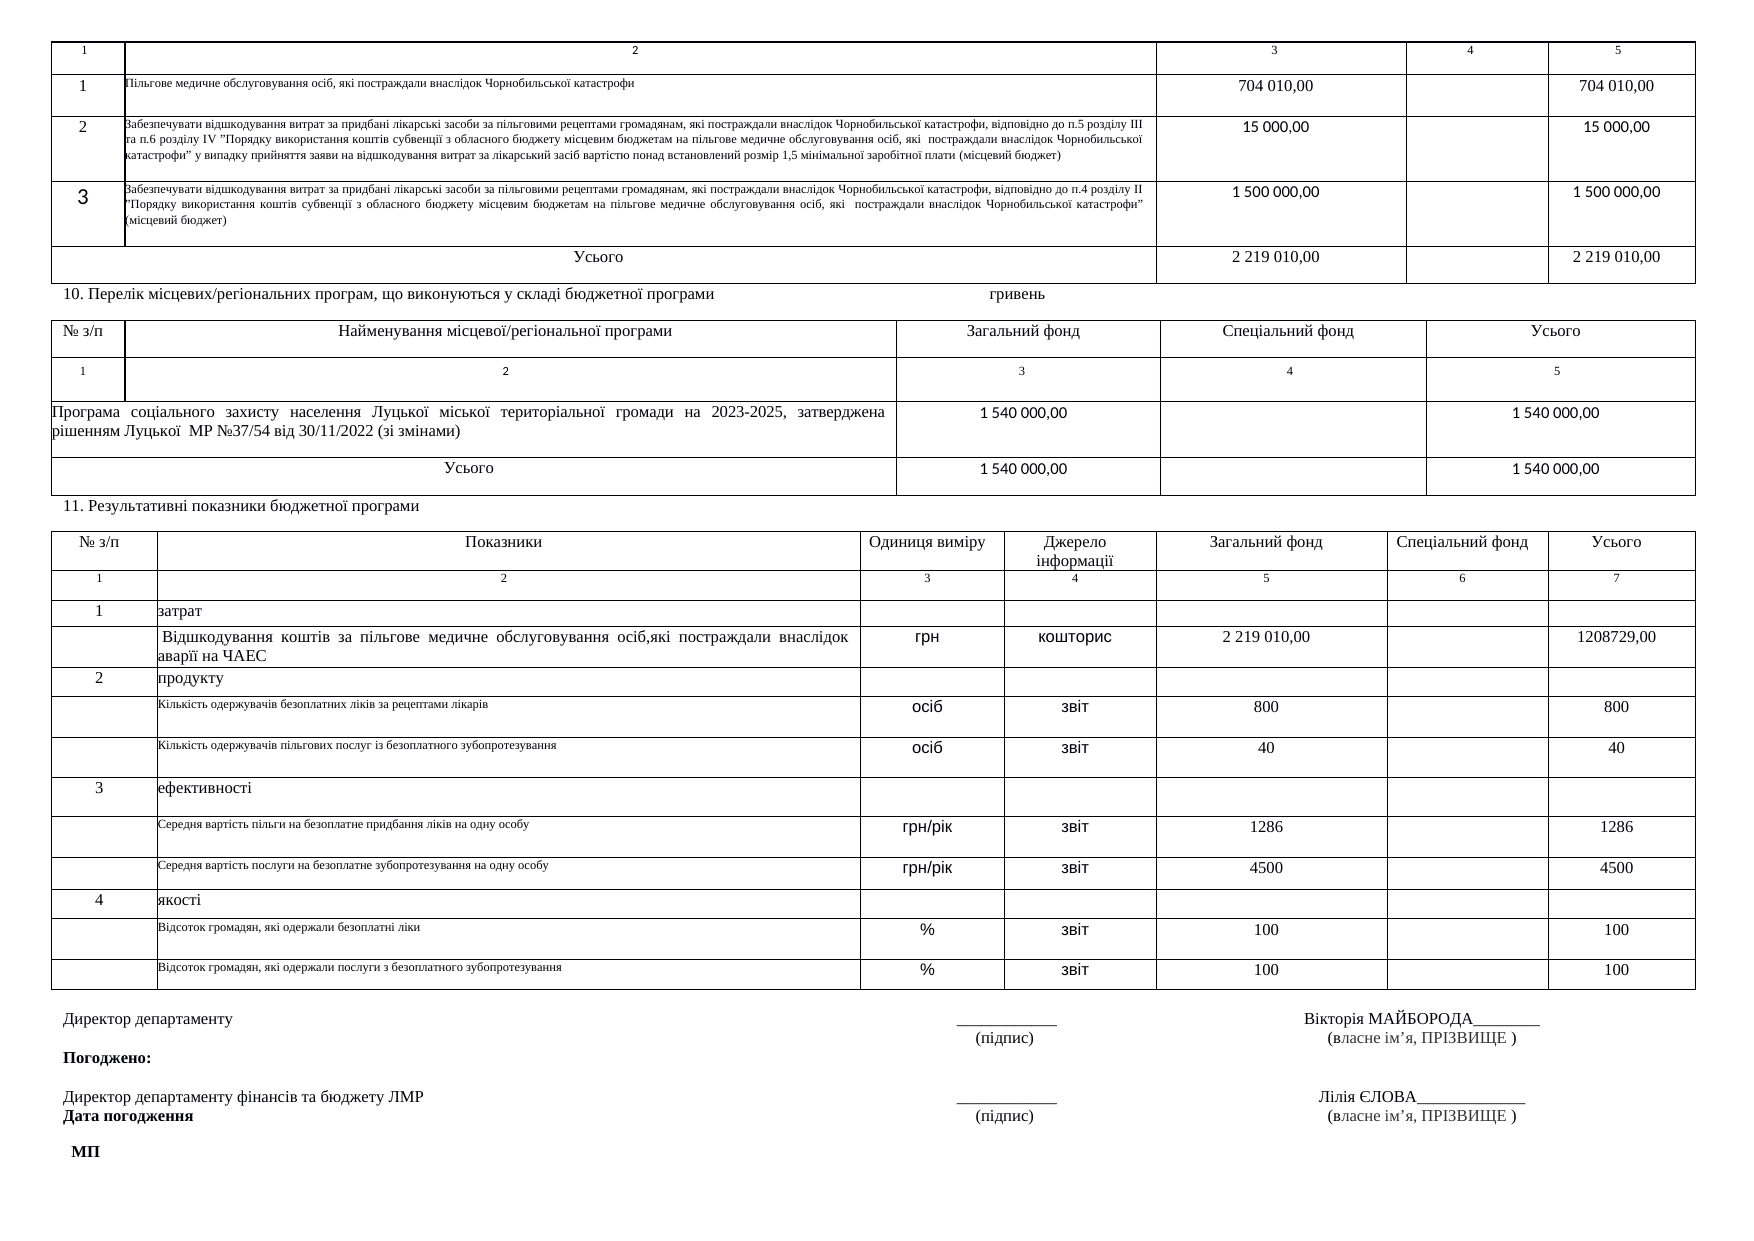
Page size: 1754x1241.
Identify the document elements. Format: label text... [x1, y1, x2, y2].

table_cell [1005, 890, 1156, 918]
table_cell 3 [52, 182, 124, 246]
table_cell 4500 [1549, 858, 1695, 889]
table_cell [52, 627, 157, 667]
table_cell Усього [52, 247, 1156, 283]
table_cell [1388, 668, 1548, 696]
table_cell 704 010,00 [1157, 75, 1406, 116]
table_cell [52, 960, 157, 988]
table_cell 3 [861, 571, 1004, 599]
table_cell [1157, 601, 1387, 626]
table_cell [1549, 890, 1695, 918]
table_cell Загальний фонд [897, 321, 1160, 357]
table_cell % [861, 919, 1004, 959]
table_cell [52, 738, 157, 777]
table_cell [1388, 627, 1548, 667]
table_cell [52, 858, 157, 889]
table_cell [861, 890, 1004, 918]
table_cell 11. Результативні показники бюджетної програми [52, 496, 1696, 531]
table_cell [1388, 738, 1548, 777]
table_cell 100 [1549, 919, 1695, 959]
table_cell 4 [1407, 43, 1548, 74]
table_cell Відшкодування коштів за пільгове медичне обслуговування осіб,які постраждали внаслідок аварїї на ЧАЕС [158, 627, 860, 667]
table_cell звіт [1005, 858, 1156, 889]
table_cell 4500 [1157, 858, 1387, 889]
table_cell якості [158, 890, 860, 918]
table_cell Програма соціального захисту населення Луцької міської територіальної громади на 2023-2025, затверджена рішенням Луцької МР №37/54 від 30/11/2022 (зі змінами) [52, 402, 896, 457]
table_cell 800 [1549, 697, 1695, 737]
table_cell ____________ (підпис) [861, 1087, 1148, 1177]
table_cell № з/п [52, 532, 157, 570]
table_cell Джерело інформації [1005, 532, 1156, 570]
table_cell 1 540 000,00 [1427, 402, 1695, 457]
table_cell [1005, 668, 1156, 696]
table_cell Забезпечувати відшкодування витрат за придбані лікарські засоби за пільговими рецептами громадянам, які постраждали внаслідок Чорнобильської катастрофи, відповідно до п.4 розділу ІІ ”Порядку використання коштів субвенції з обласного бюджету місцевим бюджетам на пільгове медичне обслуговування осіб, які постраждали внаслідок Чорнобильської катастрофи” (місцевий бюджет) [126, 182, 1156, 246]
table_cell 4 [52, 890, 157, 918]
table_cell [1407, 247, 1548, 283]
table_cell Найменування місцевої/регіональної програми [126, 321, 896, 357]
table_cell 10. Перелік місцевих/регіональних програм, що виконуються у складі бюджетної програми гривень [52, 284, 1696, 320]
table_cell 4 [1005, 571, 1156, 599]
table_cell 3 [52, 778, 157, 816]
table_cell Усього [1427, 321, 1695, 357]
table_cell Кількість одержувачів пільгових послуг із безоплатного зубопротезування [158, 738, 860, 777]
table_cell [861, 778, 1004, 816]
table_cell Забезпечувати відшкодування витрат за придбані лікарські засоби за пільговими рецептами громадянам, які постраждали внаслідок Чорнобильської катастрофи, відповідно до п.5 розділу ІІІ та п.6 розділу ІV ”Порядку використання коштів субвенції з обласного бюджету місцевим бюджетам на пільгове медичне обслуговування осіб, які постраждали внаслідок Чорнобильської катастрофи” у випадку прийняття заяви на відшкодування витрат за лікарський засіб вартістю понад встановлений розмір 1,5 мінімальної заробітної плати (місцевий бюджет) [126, 117, 1156, 181]
table_cell 2 [158, 571, 860, 599]
table_cell Вікторія МАЙБОРОДА________ (власне ім’я, ПРІЗВИЩЕ ) [1148, 990, 1696, 1048]
table_cell продукту [158, 668, 860, 696]
table_cell [1549, 778, 1695, 816]
table_cell Лілія ЄЛОВА_____________ (власне ім’я, ПРІЗВИЩЕ ) [1148, 1087, 1696, 1177]
table_cell [861, 601, 1004, 626]
table_cell [1161, 458, 1426, 495]
table_cell Кількість одержувачів безоплатних ліків за рецептами лікарів [158, 697, 860, 737]
table_cell затрат [158, 601, 860, 626]
table_cell 5 [1427, 358, 1695, 401]
table_cell Одиниця виміру [861, 532, 1004, 570]
table_cell 2 [52, 668, 157, 696]
table_cell [1157, 668, 1387, 696]
table_cell Спеціальний фонд [1161, 321, 1426, 357]
table_cell грн/рік [861, 858, 1004, 889]
table_cell [1407, 75, 1548, 116]
table_cell 7 [1549, 571, 1695, 599]
table_cell 800 [1157, 697, 1387, 737]
table_cell [1388, 817, 1548, 857]
table_cell [1157, 778, 1387, 816]
table_cell [1549, 601, 1695, 626]
table_cell 4 [1161, 358, 1426, 401]
table_cell 1 540 000,00 [897, 402, 1160, 457]
table_cell 2 [126, 358, 896, 401]
table_cell 2 219 010,00 [1157, 627, 1387, 667]
table_cell [861, 668, 1004, 696]
table_cell 1 [52, 358, 124, 401]
table_cell [1549, 668, 1695, 696]
table_cell 40 [1157, 738, 1387, 777]
table_cell 40 [1549, 738, 1695, 777]
table_cell 704 010,00 [1549, 75, 1695, 116]
table_cell [1388, 919, 1548, 959]
table_cell Загальний фонд [1157, 532, 1387, 570]
table_cell Директор департаменту фінансів та бюджету ЛМР Дата погодження МП [52, 1087, 861, 1177]
table_cell 15 000,00 [1549, 117, 1695, 181]
table_cell 1 [52, 43, 124, 74]
table_cell 1 500 000,00 [1549, 182, 1695, 246]
table_cell 1286 [1157, 817, 1387, 857]
table_cell Показники [158, 532, 860, 570]
table_cell звіт [1005, 697, 1156, 737]
table_cell ефективності [158, 778, 860, 816]
table_cell № з/п [52, 321, 124, 357]
table_cell 2 219 010,00 [1549, 247, 1695, 283]
table_cell грн/рік [861, 817, 1004, 857]
table_cell 1286 [1549, 817, 1695, 857]
table_cell Погоджено: [52, 1048, 1696, 1087]
table_cell 1 [52, 571, 157, 599]
table_cell [1407, 182, 1548, 246]
table_cell [1388, 858, 1548, 889]
table_cell 15 000,00 [1157, 117, 1406, 181]
table_cell звіт [1005, 960, 1156, 988]
table_cell Відсоток громадян, які одержали послуги з безоплатного зубопротезування [158, 960, 860, 988]
table_cell [1388, 778, 1548, 816]
table_cell Директор департаменту [52, 990, 861, 1048]
table_cell 5 [1549, 43, 1695, 74]
table_cell [1407, 117, 1548, 181]
table_cell [1388, 890, 1548, 918]
table_cell 5 [1157, 571, 1387, 599]
table_cell [52, 817, 157, 857]
table_cell 100 [1157, 919, 1387, 959]
table_cell [1005, 778, 1156, 816]
table_cell [1161, 402, 1426, 457]
table_cell [1005, 601, 1156, 626]
table_cell ____________ (підпис) [861, 990, 1148, 1048]
table_cell 6 [1388, 571, 1548, 599]
table_cell грн [861, 627, 1004, 667]
table_cell кошторис [1005, 627, 1156, 667]
table_cell Спеціальний фонд [1388, 532, 1548, 570]
table_cell 1 [52, 601, 157, 626]
table_cell [1157, 890, 1387, 918]
table_cell Середня вартість послуги на безоплатне зубопротезування на одну особу [158, 858, 860, 889]
table_cell Пільгове медичне обслуговування осіб, які постраждали внаслідок Чорнобильської катастрофи [126, 75, 1156, 116]
table_cell осіб [861, 738, 1004, 777]
table_cell 2 219 010,00 [1157, 247, 1406, 283]
table_cell 1 [52, 75, 124, 116]
table_cell [1388, 960, 1548, 988]
table_cell Усього [52, 458, 896, 495]
table_cell 100 [1549, 960, 1695, 988]
table_cell 1 540 000,00 [1427, 458, 1695, 495]
table_cell 1 540 000,00 [897, 458, 1160, 495]
table_cell 1208729,00 [1549, 627, 1695, 667]
table_cell Усього [1549, 532, 1695, 570]
table_cell 2 [126, 43, 1156, 74]
table_cell [52, 919, 157, 959]
table_cell [1388, 601, 1548, 626]
table_cell 3 [897, 358, 1160, 401]
table_cell % [861, 960, 1004, 988]
table_cell 1 500 000,00 [1157, 182, 1406, 246]
table_cell осіб [861, 697, 1004, 737]
table_cell 3 [1157, 43, 1406, 74]
table_cell звіт [1005, 817, 1156, 857]
table_cell Середня вартість пільги на безоплатне придбання ліків на одну особу [158, 817, 860, 857]
table_cell 2 [52, 117, 124, 181]
table_cell звіт [1005, 919, 1156, 959]
table_cell [52, 697, 157, 737]
table_cell [1388, 697, 1548, 737]
table_cell 100 [1157, 960, 1387, 988]
table_cell звіт [1005, 738, 1156, 777]
table_cell Відсоток громадян, які одержали безоплатні ліки [158, 919, 860, 959]
